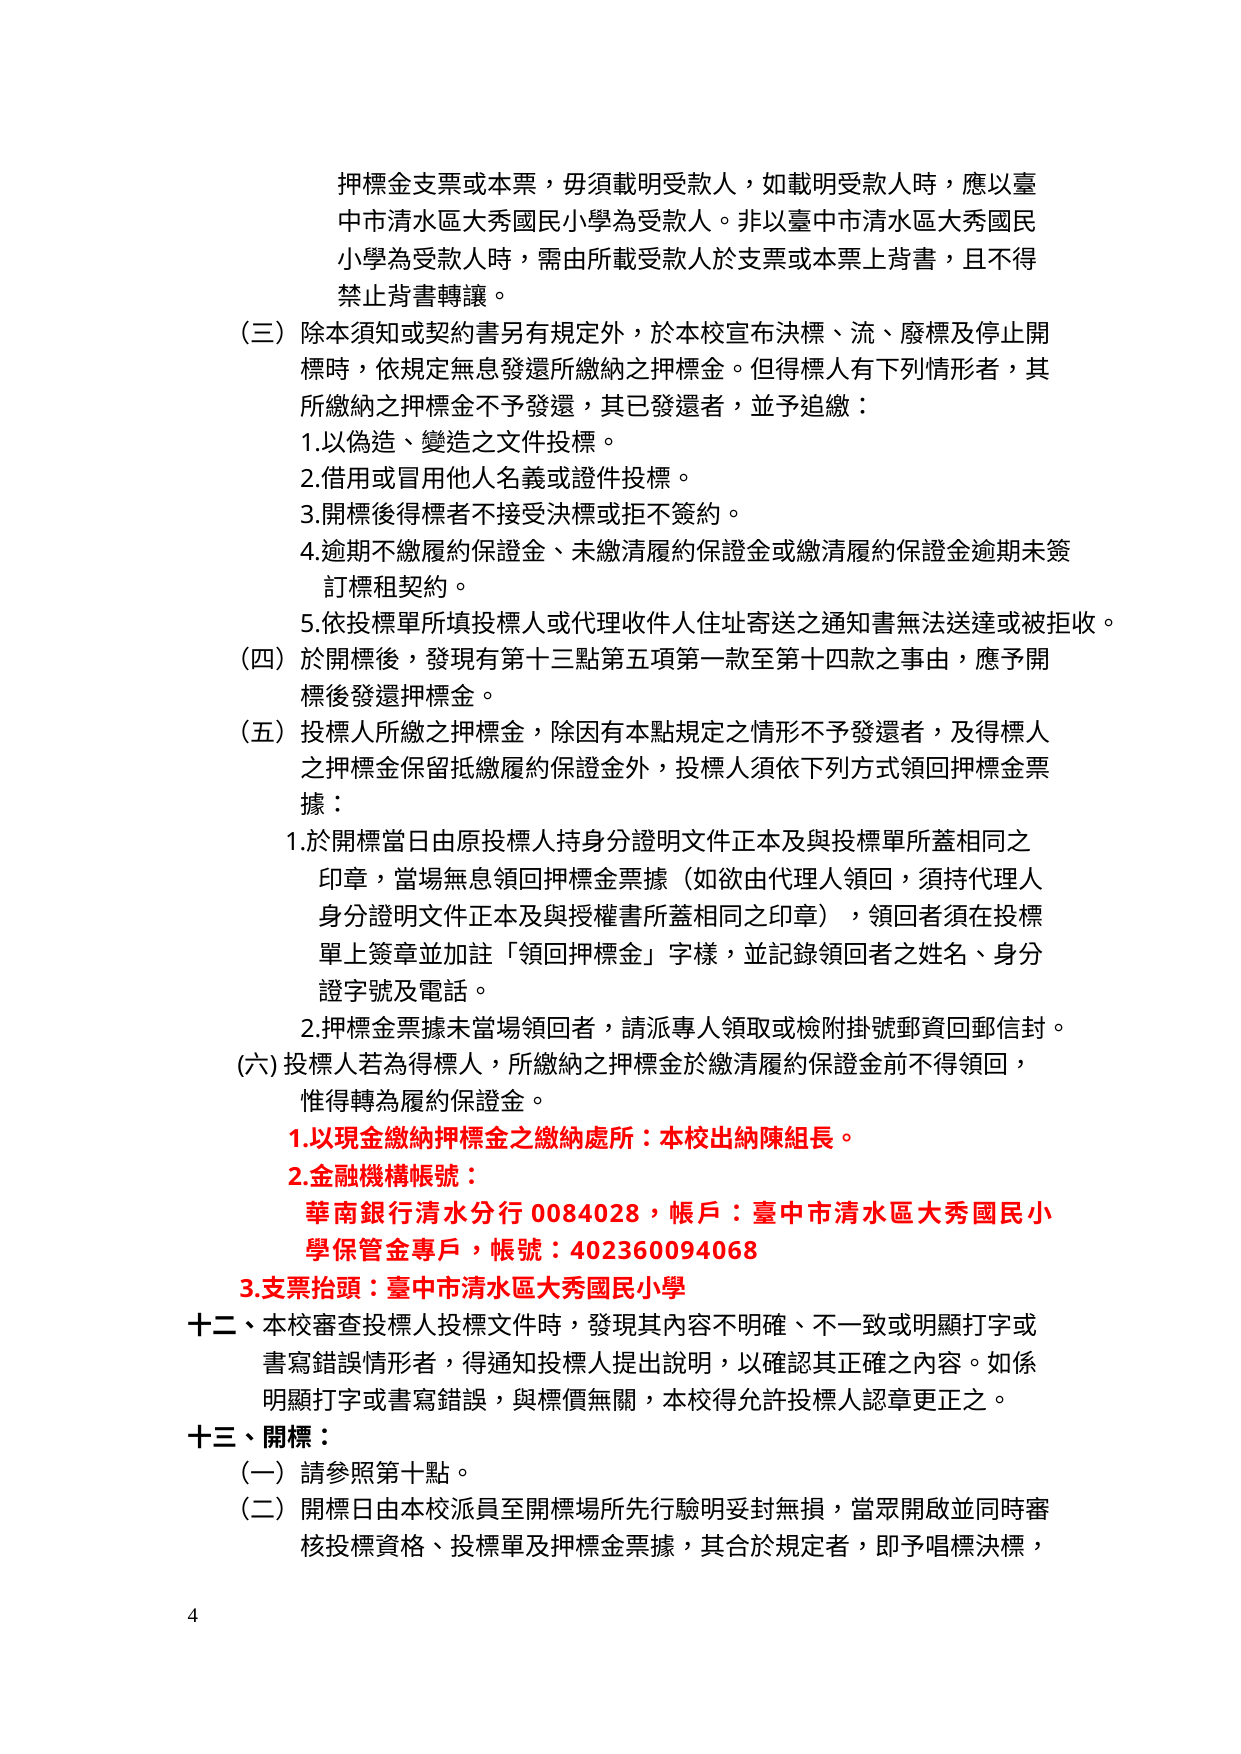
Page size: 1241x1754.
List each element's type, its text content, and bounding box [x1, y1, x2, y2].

text 十二、本校審查投標人投標文件時，發現其內容不明確、不一致或明顯打字或書寫錯誤情形者，得通知投標人提出說明，以確認其正確之內容。如係明顯打字或書寫錯誤，與標價無關，本校得允許投標人認章更正之。 [187, 1305, 1053, 1417]
text 1.以偽造、變造之文件投標。 [187, 422, 1053, 459]
text 十三、開標： [187, 1417, 1053, 1454]
text 華南銀行清水分行0084028，帳戶：臺中市清水區大秀國民小學保管金專戶，帳號：402360094068 [306, 1192, 1053, 1267]
text (六) 投標人若為得標人，所繳納之押標金於繳清履約保證金前不得領回，惟得轉為履約保證金。 [237, 1045, 1053, 1117]
text （四）於開標後，發現有第十三點第五項第一款至第十四款之事由，應予開標後發還押標金。 [225, 640, 1053, 712]
text 4.逾期不繳履約保證金、未繳清履約保證金或繳清履約保證金逾期未簽訂標租契約。 [300, 531, 1080, 604]
text （一）請參照第十點。 [225, 1454, 1053, 1490]
text 3.開標後得標者不接受決標或拒不簽約。 [187, 495, 1053, 531]
text 押標金支票或本票，毋須載明受款人，如載明受款人時，應以臺中市清水區大秀國民小學為受款人。非以臺中市清水區大秀國民小學為受款人時，需由所載受款人於支票或本票上背書，且不得禁止背書轉讓。 [337, 164, 1053, 314]
text 2.押標金票據未當場領回者，請派專人領取或檢附掛號郵資回郵信封。 [300, 1009, 1053, 1045]
text 2.金融機構帳號： [187, 1155, 1053, 1192]
text 1.以現金繳納押標金之繳納處所：本校出納陳組長。 [187, 1117, 1053, 1155]
text 2.借用或冒用他人名義或證件投標。 [187, 459, 1053, 495]
text 3.支票抬頭：臺中市清水區大秀國民小學 [187, 1267, 1053, 1305]
text （三）除本須知或契約書另有規定外，於本校宣布決標、流、廢標及停止開標時，依規定無息發還所繳納之押標金。但得標人有下列情形者，其所繳納之押標金不予發還，其已發還者，並予追繳： [225, 314, 1053, 422]
text （五）投標人所繳之押標金，除因有本點規定之情形不予發還者，及得標人之押標金保留抵繳履約保證金外，投標人須依下列方式領回押標金票據： [225, 712, 1053, 821]
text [225, 1490, 1053, 1562]
text 5.依投標單所填投標人或代理收件人住址寄送之通知書無法送達或被拒收。 [300, 604, 1117, 640]
text 1.於開標當日由原投標人持身分證明文件正本及與投標單所蓋相同之印章，當場無息領回押標金票據（如欲由代理人領回，須持代理人身分證明文件正本及與授權書所蓋相同之印章），領回者須在投標單上簽章並加註「領回押標金」字樣，並記錄領回者之姓名、身分證字號及電話。 [272, 821, 1053, 1009]
